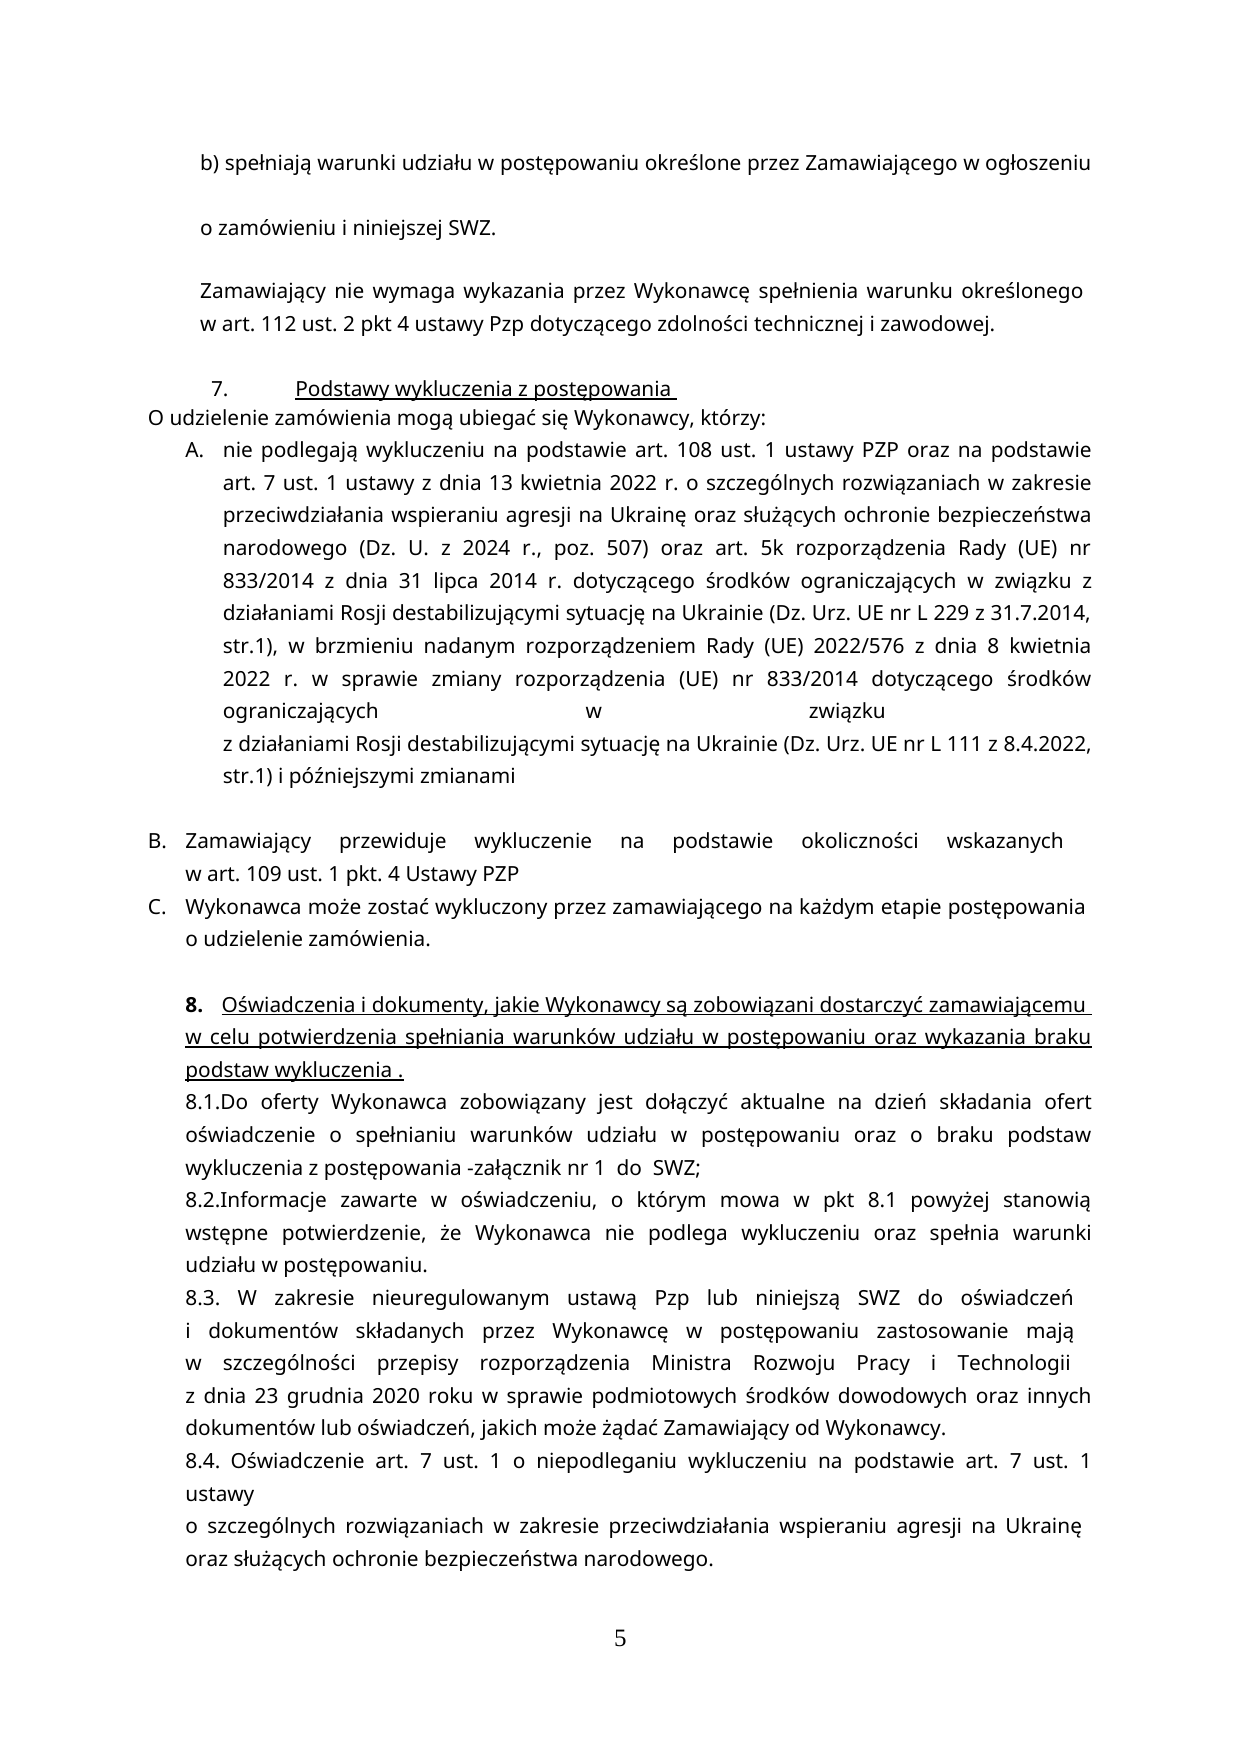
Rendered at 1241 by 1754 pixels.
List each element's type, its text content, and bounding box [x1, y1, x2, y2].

text 8.4. Oświadczenie art. 7 ust. 1 o niepodleganiu wykluczeniu na podstawie art. 7 ust. 1 ustawy o szczególnych rozwiązaniach w zakresie przeciwdziałania wspieraniu agresji na Ukrainę oraz służących ochronie bezpieczeństwa narodowego. [185, 1446, 1093, 1572]
list nie podlegają wykluczeniu na podstawie art. 108 ust. 1 ustawy PZP oraz na podstawie art. 7 ust. 1 ustawy z dnia 13 kwietnia 2022 r. o szczególnych rozwiązaniach w zakresie przeciwdziałania wspieraniu agresji na Ukrainę oraz służących ochronie bezpieczeństwa narodowego (Dz. U. z 2024 r., poz. 507) oraz art. 5k rozporządzenia Rady (UE) nr 833/2014 z dnia 31 lipca 2014 r. dotyczącego środków ograniczających w związku z działaniami Rosji destabilizującymi sytuację na Ukrainie (Dz. Urz. UE nr L 229 z 31.7.2014, str.1), w brzmieniu nadanym rozporządzeniem Rady (UE) 2022/576 z dnia 8 kwietnia 2022 r. w sprawie zmiany rozporządzenia (UE) nr 833/2014 dotyczącego środków ograniczających w związku z działaniami Rosji destabilizującymi sytuację na Ukrainie (Dz. Urz. UE nr L 111 z 8.4.2022, str.1) i późniejszymi zmianami [185, 435, 1093, 790]
text 8.2.Informacje zawarte w oświadczeniu, o którym mowa w pkt 8.1 powyżej stanowią wstępne potwierdzenie, że Wykonawca nie podlega wykluczeniu oraz spełnia warunki udziału w postępowaniu. [185, 1185, 1093, 1279]
text 8.3. W zakresie nieuregulowanym ustawą Pzp lub niniejszą SWZ do oświadczeń i dokumentów składanych przez Wykonawcę w postępowaniu zastosowanie mają w szczególności przepisy rozporządzenia Ministra Rozwoju Pracy i Technologii z dnia 23 grudnia 2020 roku w sprawie podmiotowych środków dowodowych oraz innych dokumentów lub oświadczeń, jakich może żądać Zamawiający od Wykonawcy. [185, 1283, 1093, 1442]
text O udzielenie zamówienia mogą ubiegać się Wykonawcy, którzy: [148, 403, 1093, 431]
list b) spełniają warunki udziału w postępowaniu określone przez Zamawiającego w ogłoszeniu o zamówieniu i niniejszej SWZ. [200, 148, 1093, 241]
text 8. Oświadczenia i dokumenty, jakie Wykonawcy są zobowiązani dostarczyć zamawiającemu w celu potwierdzenia spełniania warunków udziału w postępowaniu oraz wykazania braku podstaw wykluczenia . [185, 990, 1093, 1083]
text 8.1.Do oferty Wykonawca zobowiązany jest dołączyć aktualne na dzień składania ofert oświadczenie o spełnianiu warunków udziału w postępowaniu oraz o braku podstaw wykluczenia z postępowania -załącznik nr 1 do SWZ; [185, 1087, 1093, 1181]
list Wykonawca może zostać wykluczony przez zamawiającego na każdym etapie postępowania o udzielenie zamówienia. [148, 892, 1093, 953]
text 7. Podstawy wykluczenia z postępowania [200, 374, 1093, 403]
list Zamawiający nie wymaga wykazania przez Wykonawcę spełnienia warunku określonego w art. 112 ust. 2 pkt 4 ustawy Pzp dotyczącego zdolności technicznej i zawodowej. [200, 277, 1093, 338]
list Zamawiający przewiduje wykluczenie na podstawie okoliczności wskazanych w art. 109 ust. 1 pkt. 4 Ustawy PZP [148, 827, 1093, 888]
